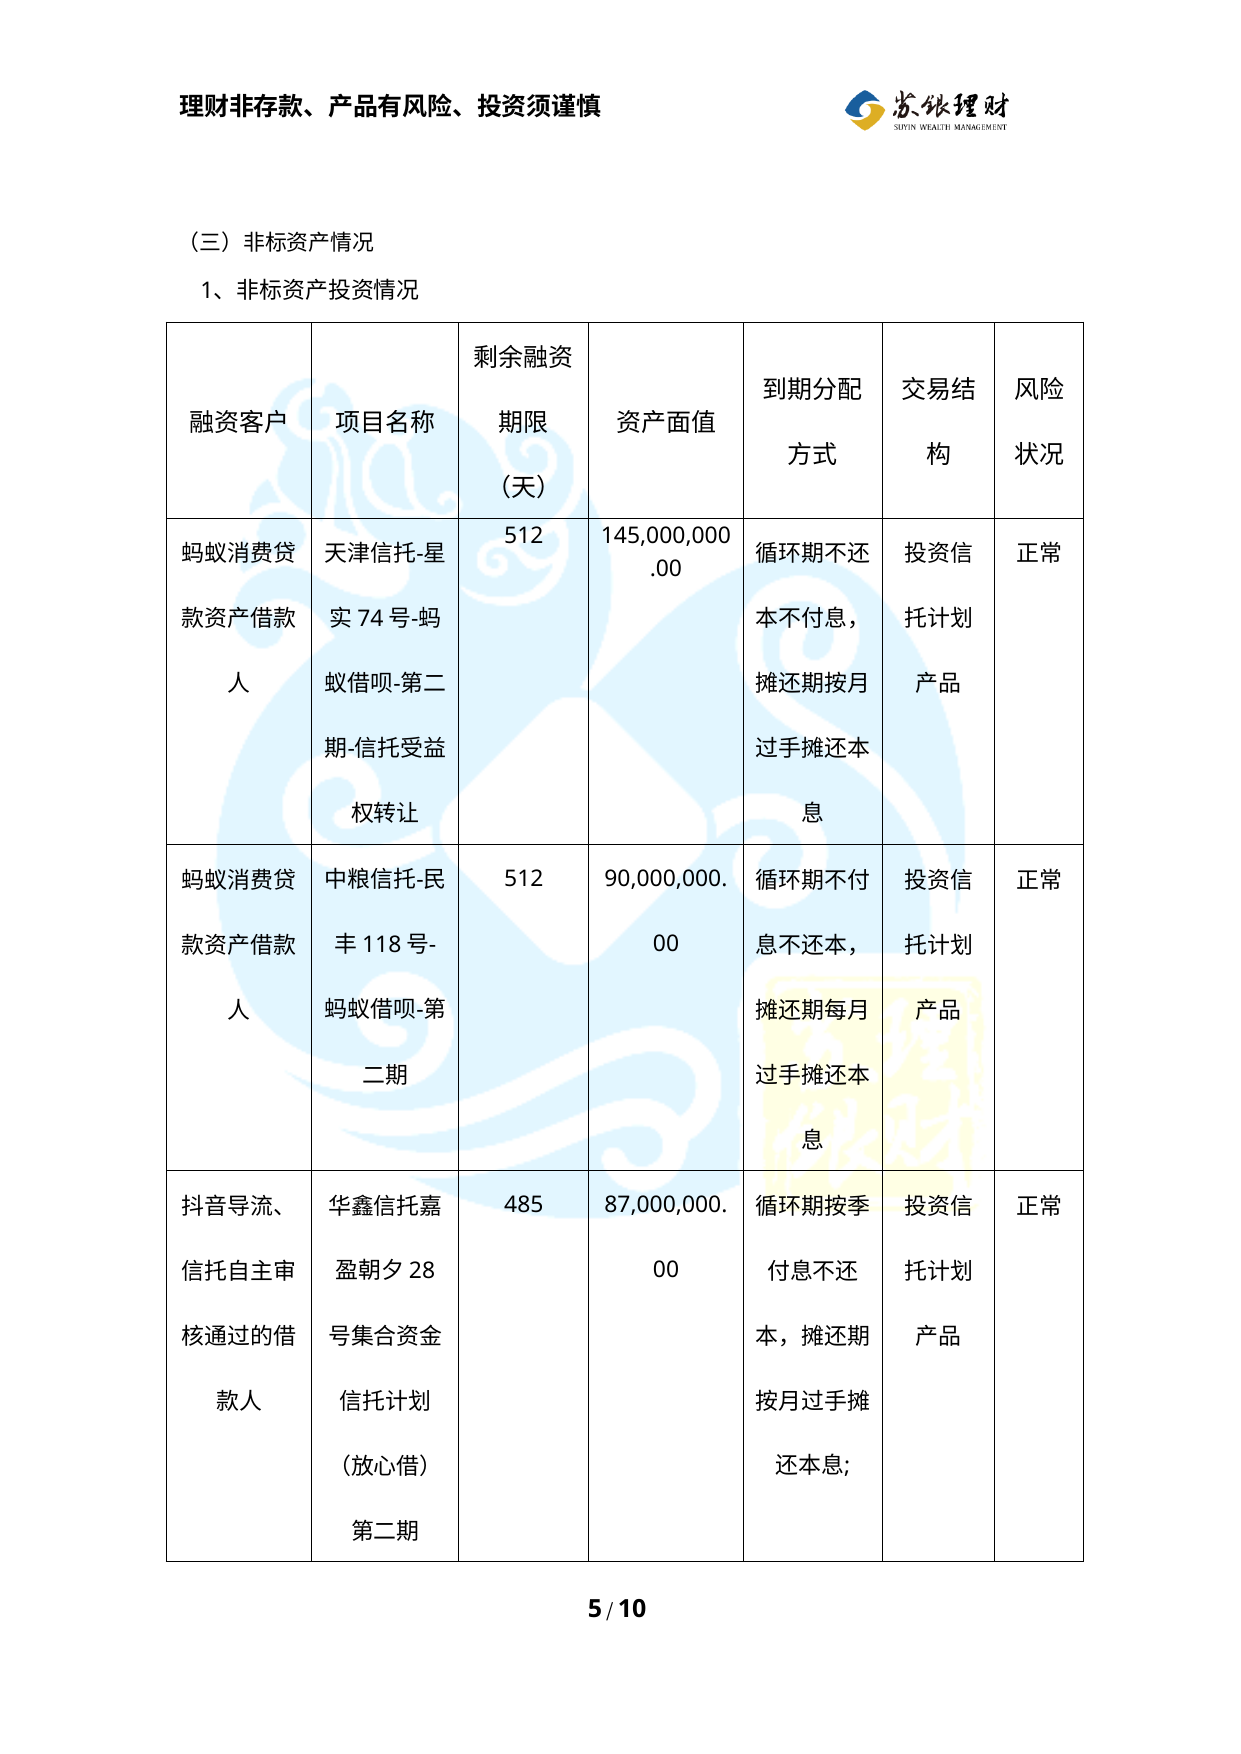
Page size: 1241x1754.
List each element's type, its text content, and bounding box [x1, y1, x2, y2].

text 1、非标资产投资情况 [177, 257, 1053, 322]
table_cell 投资信托计划产品 [883, 519, 994, 844]
subtitle 非标资产情况 [177, 224, 1053, 257]
table_cell 中粮信托-民丰118号-蚂蚁借呗-第二期 [312, 845, 458, 1170]
table_cell 循环期不还本不付息，摊还期按月过手摊还本息 [744, 519, 882, 844]
table_cell 正常 [995, 845, 1083, 1170]
table_header 剩余融资期限（天） [459, 323, 588, 518]
table_cell 485 [459, 1171, 588, 1561]
table_header 融资客户 [167, 323, 311, 518]
table_cell 投资信托计划产品 [883, 1171, 994, 1561]
table_header 风险状况 [995, 323, 1083, 518]
table_cell 抖音导流、信托自主审核通过的借款人 [167, 1171, 311, 1561]
table_cell 蚂蚁消费贷款资产借款人 [167, 519, 311, 844]
table_cell 正常 [995, 519, 1083, 844]
table_cell 87,000,000.00 [589, 1171, 743, 1561]
table_cell 循环期不付息不还本，摊还期每月过手摊还本息 [744, 845, 882, 1170]
table_cell 华鑫信托嘉盈朝夕28号集合资金信托计划（放心借）第二期 [312, 1171, 458, 1561]
table_cell 512 [459, 519, 588, 844]
picture [820, 72, 1039, 143]
table_cell 512 [459, 845, 588, 1170]
table_header 到期分配方式 [744, 323, 882, 518]
table_cell 90,000,000.00 [589, 845, 743, 1170]
table_header 资产面值 [589, 323, 743, 518]
table_cell 天津信托-星实74号-蚂蚁借呗-第二期-信托受益权转让 [312, 519, 458, 844]
table_cell 145,000,000.00 [589, 519, 743, 844]
table_cell 投资信托计划产品 [883, 845, 994, 1170]
table_header 项目名称 [312, 323, 458, 518]
table_header 交易结构 [883, 323, 994, 518]
table_cell 蚂蚁消费贷款资产借款人 [167, 845, 311, 1170]
table_cell 循环期按季付息不还本，摊还期按月过手摊还本息; [744, 1171, 882, 1561]
table_cell 正常 [995, 1171, 1083, 1561]
